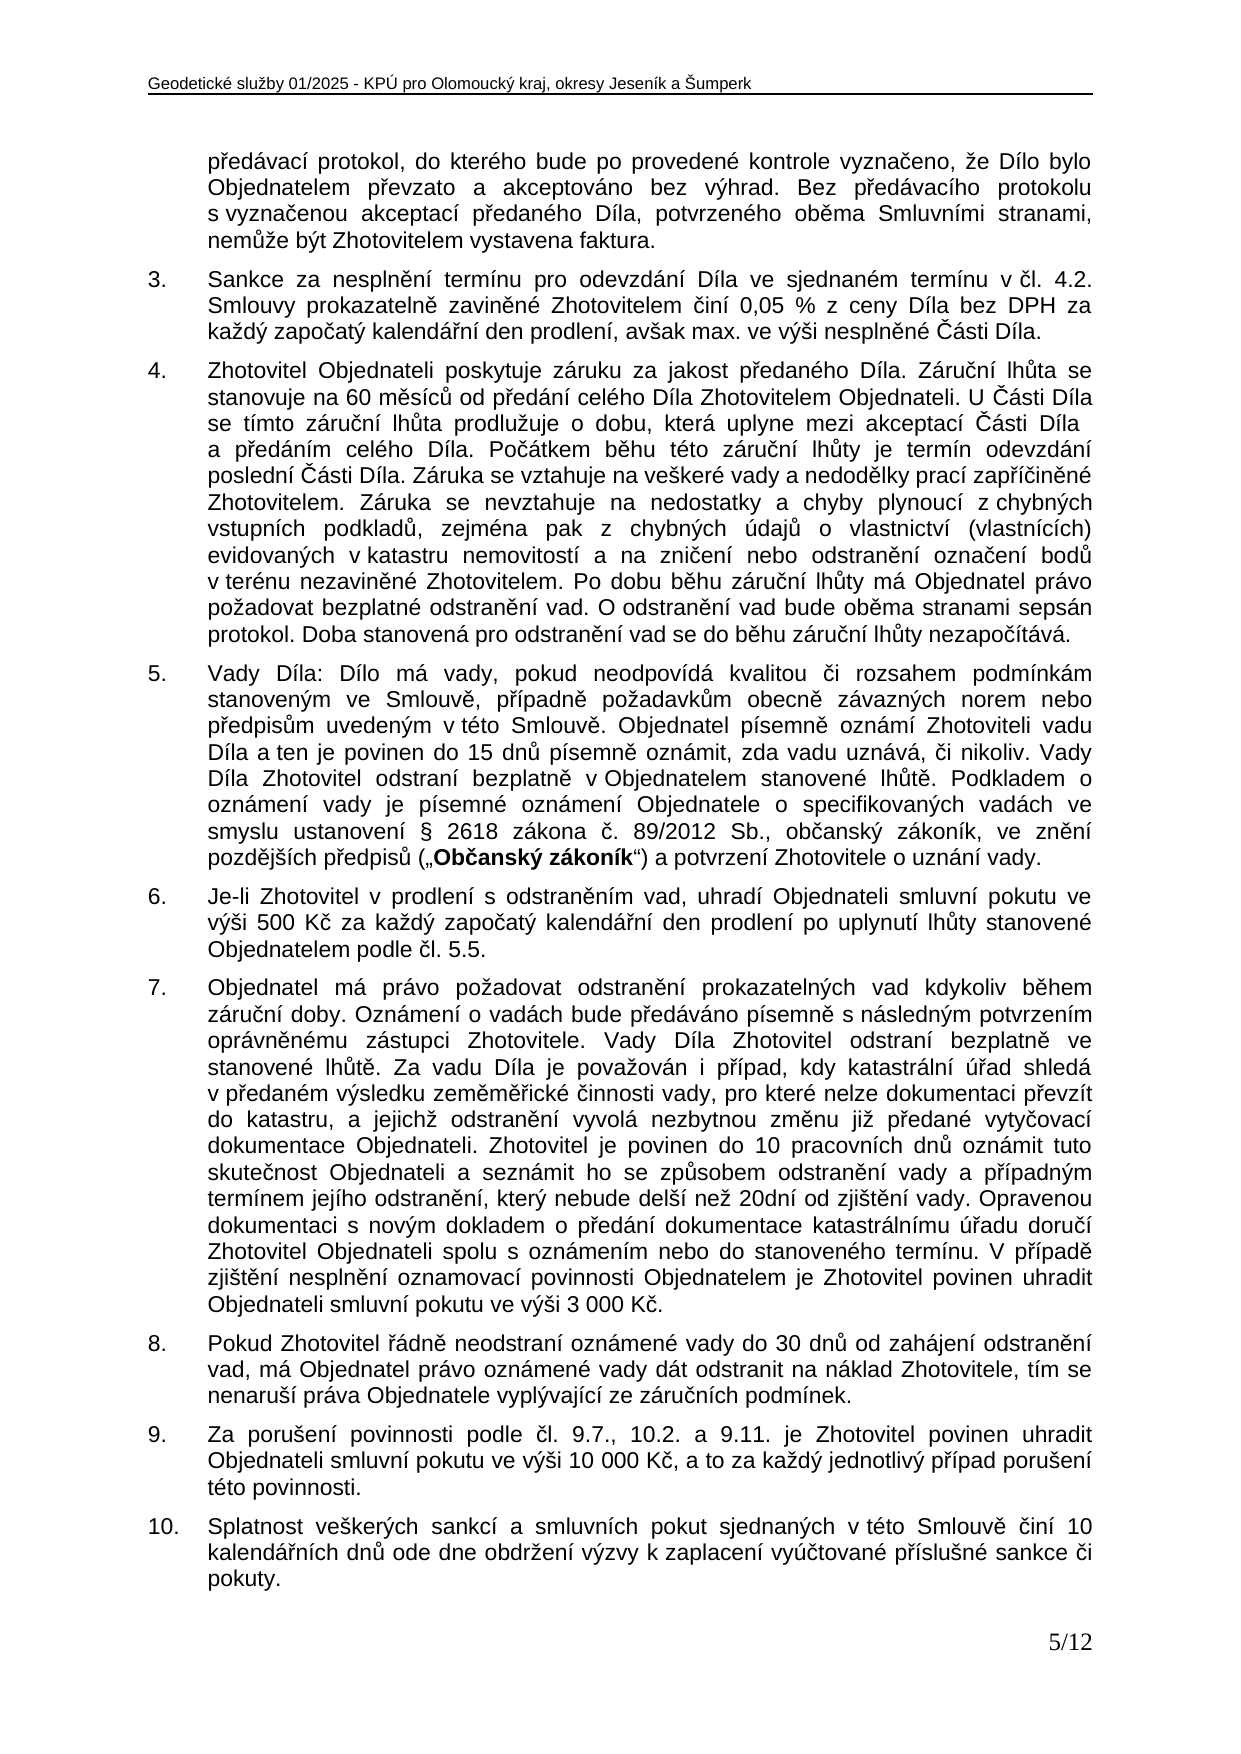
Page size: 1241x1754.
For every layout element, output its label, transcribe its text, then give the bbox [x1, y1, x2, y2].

list Vady Díla: Dílo má vady, pokud neodpovídá kvalitou či rozsahem podmínkám stanoveným ve Smlouvě, případně požadavkům obecně závazných norem nebo předpisům uvedeným v této Smlouvě. Objednatel písemně oznámí Zhotoviteli vadu Díla a ten je povinen do 15 dnů písemně oznámit, zda vadu uznává, či nikoliv. Vady Díla Zhotovitel odstraní bezplatně v Objednatelem stanovené lhůtě. Podkladem o oznámení vady je písemné oznámení Objednatele o specifikovaných vadách ve smyslu ustanovení § 2618 zákona č. 89/2012 Sb., občanský zákoník, ve znění pozdějších předpisů („Občanský zákoník“) a potvrzení Zhotovitele o uznání vady. [148, 659, 1093, 870]
list Je-li Zhotovitel v prodlení s odstraněním vad, uhradí Objednateli smluvní pokutu ve výši 500 Kč za každý započatý kalendářní den prodlení po uplynutí lhůty stanovené Objednatelem podle čl. 5.5. [148, 883, 1093, 962]
list Pokud Zhotovitel řádně neodstraní oznámené vady do 30 dnů od zahájení odstranění vad, má Objednatel právo oznámené vady dát odstranit na náklad Zhotovitele, tím se nenaruší práva Objednatele vyplývající ze záručních podmínek. [148, 1329, 1093, 1408]
list Objednatel má právo požadovat odstranění prokazatelných vad kdykoliv během záruční doby. Oznámení o vadách bude předáváno písemně s následným potvrzením oprávněnému zástupci Zhotovitele. Vady Díla Zhotovitel odstraní bezplatně ve stanovené lhůtě. Za vadu Díla je považován i případ, kdy katastrální úřad shledá v předaném výsledku zeměměřické činnosti vady, pro které nelze dokumentaci převzít do katastru, a jejichž odstranění vyvolá nezbytnou změnu již předané vytyčovací dokumentace Objednateli. Zhotovitel je povinen do 10 pracovních dnů oznámit tuto skutečnost Objednateli a seznámit ho se způsobem odstranění vady a případným termínem jejího odstranění, který nebude delší než 20dní od zjištění vady. Opravenou dokumentaci s novým dokladem o předání dokumentace katastrálnímu úřadu doručí Zhotovitel Objednateli spolu s oznámením nebo do stanoveného termínu. V případě zjištění nesplnění oznamovací povinnosti Objednatelem je Zhotovitel povinen uhradit Objednateli smluvní pokutu ve výši 3 000 Kč. [148, 974, 1093, 1317]
list Splatnost veškerých sankcí a smluvních pokut sjednaných v této Smlouvě činí 10 kalendářních dnů ode dne obdržení výzvy k zaplacení vyúčtované příslušné sankce či pokuty. [148, 1513, 1093, 1592]
list Sankce za nesplnění termínu pro odevzdání Díla ve sjednaném termínu v čl. 4.2. Smlouvy prokazatelně zaviněné Zhotovitelem činí 0,05 % z ceny Díla bez DPH za každý započatý kalendářní den prodlení, avšak max. ve výši nesplněné Části Díla. [148, 266, 1093, 344]
list Zhotovitel Objednateli poskytuje záruku za jakost předaného Díla. Záruční lhůta se stanovuje na 60 měsíců od předání celého Díla Zhotovitelem Objednateli. U Části Díla se tímto záruční lhůta prodlužuje o dobu, která uplyne mezi akceptací Části Díla a předáním celého Díla. Počátkem běhu této záruční lhůty je termín odevzdání poslední Části Díla. Záruka se vztahuje na veškeré vady a nedodělky prací zapříčiněné Zhotovitelem. Záruka se nevztahuje na nedostatky a chyby plynoucí z chybných vstupních podkladů, zejména pak z chybných údajů o vlastnictví (vlastnících) evidovaných v katastru nemovitostí a na zničení nebo odstranění označení bodů v terénu nezaviněné Zhotovitelem. Po dobu běhu záruční lhůty má Objednatel právo požadovat bezplatné odstranění vad. O odstranění vad bude oběma stranami sepsán protokol. Doba stanovená pro odstranění vad se do běhu záruční lhůty nezapočítává. [148, 357, 1093, 647]
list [148, 148, 1093, 253]
list Za porušení povinnosti podle čl. 9.7., 10.2. a 9.11. je Zhotovitel povinen uhradit Objednateli smluvní pokutu ve výši 10 000 Kč, a to za každý jednotlivý případ porušení této povinnosti. [148, 1421, 1093, 1500]
